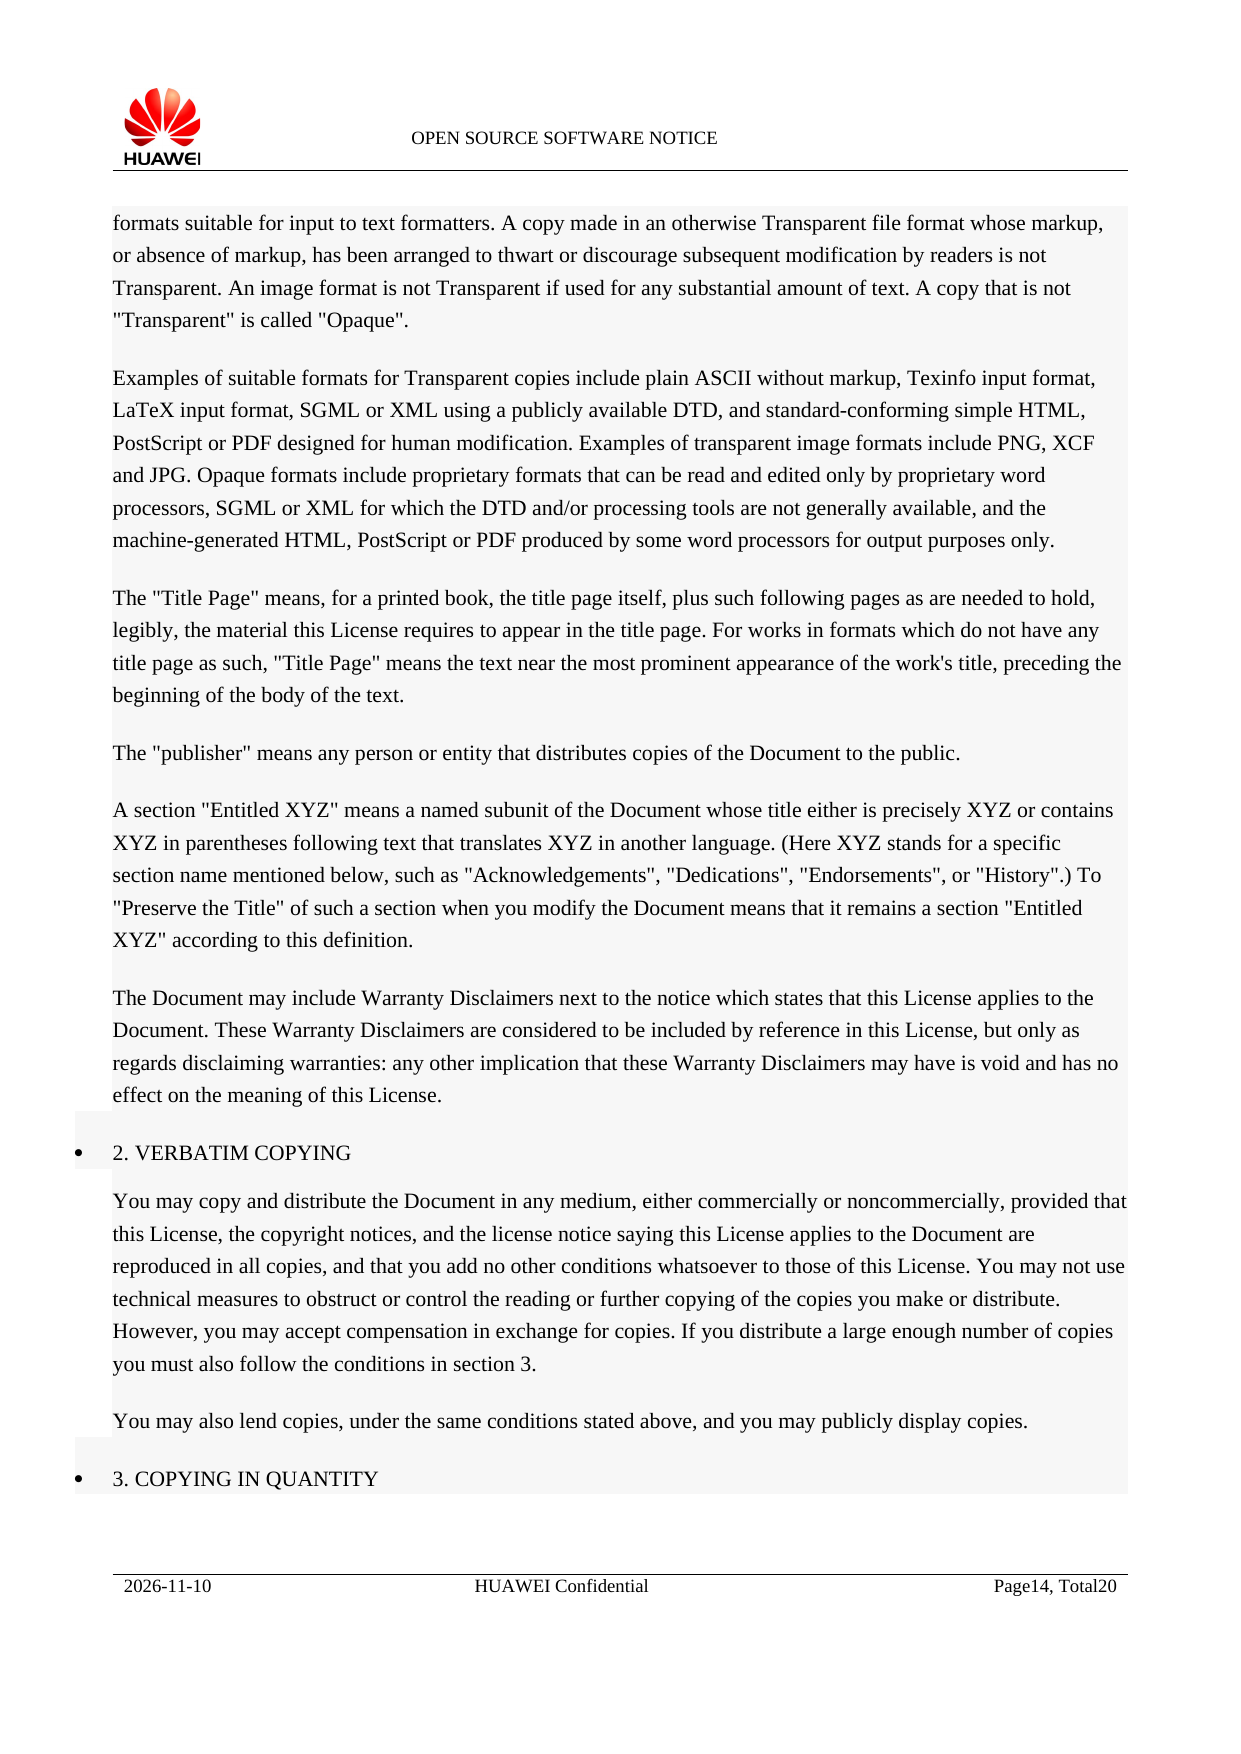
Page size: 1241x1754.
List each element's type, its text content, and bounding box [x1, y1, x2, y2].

text You may also lend copies, under the same conditions stated above, and you may publicly display copies. [112, 1404, 1128, 1437]
text A section "Entitled XYZ" means a named subunit of the Document whose title either is precisely XYZ or contains XYZ in parentheses following text that translates XYZ in another language. (Here XYZ stands for a specific section name mentioned below, such as "Acknowledgements", "Dedications", "Endorsements", or "History".) To "Preserve the Title" of such a section when you modify the Document means that it remains a section "Entitled XYZ" according to this definition. [112, 794, 1128, 956]
text You may copy and distribute the Document in any medium, either commercially or noncommercially, provided that this License, the copyright notices, and the license notice saying this License applies to the Document are reproduced in all copies, and that you add no other conditions whatsoever to those of this License. You may not use technical measures to obstruct or control the reading or further copying of the copies you make or distribute. However, you may accept compensation in exchange for copies. If you distribute a large enough number of copies you must also follow the conditions in section 3. [112, 1184, 1128, 1379]
text The Document may include Warranty Disclaimers next to the notice which states that this License applies to the Document. These Warranty Disclaimers are considered to be included by reference in this License, but only as regards disclaiming warranties: any other implication that these Warranty Disclaimers may have is void and has no effect on the meaning of this License. [112, 981, 1128, 1111]
text Examples of suitable formats for Transparent copies include plain ASCII without markup, Texinfo input format, LaTeX input format, SGML or XML using a publicly available DTD, and standard-conforming simple HTML, PostScript or PDF designed for human modification. Examples of transparent image formats include PNG, XCF and JPG. Opaque formats include proprietary formats that can be read and edited only by proprietary word processors, SGML or XML for which the DTD and/or processing tools are not generally available, and the machine-generated HTML, PostScript or PDF produced by some word processors for output purposes only. [112, 361, 1128, 556]
text The "Title Page" means, for a printed book, the title page itself, plus such following pages as are needed to hold, legibly, the material this License requires to appear in the title page. For works in formats which do not have any title page as such, "Title Page" means the text near the most prominent appearance of the work's title, preceding the beginning of the body of the text. [112, 581, 1128, 711]
list 3. COPYING IN QUANTITY [75, 1462, 1128, 1494]
picture [124, 88, 201, 165]
list 2. VERBATIM COPYING [75, 1136, 1128, 1169]
text The "publisher" means any person or entity that distributes copies of the Document to the public. [112, 736, 1128, 769]
